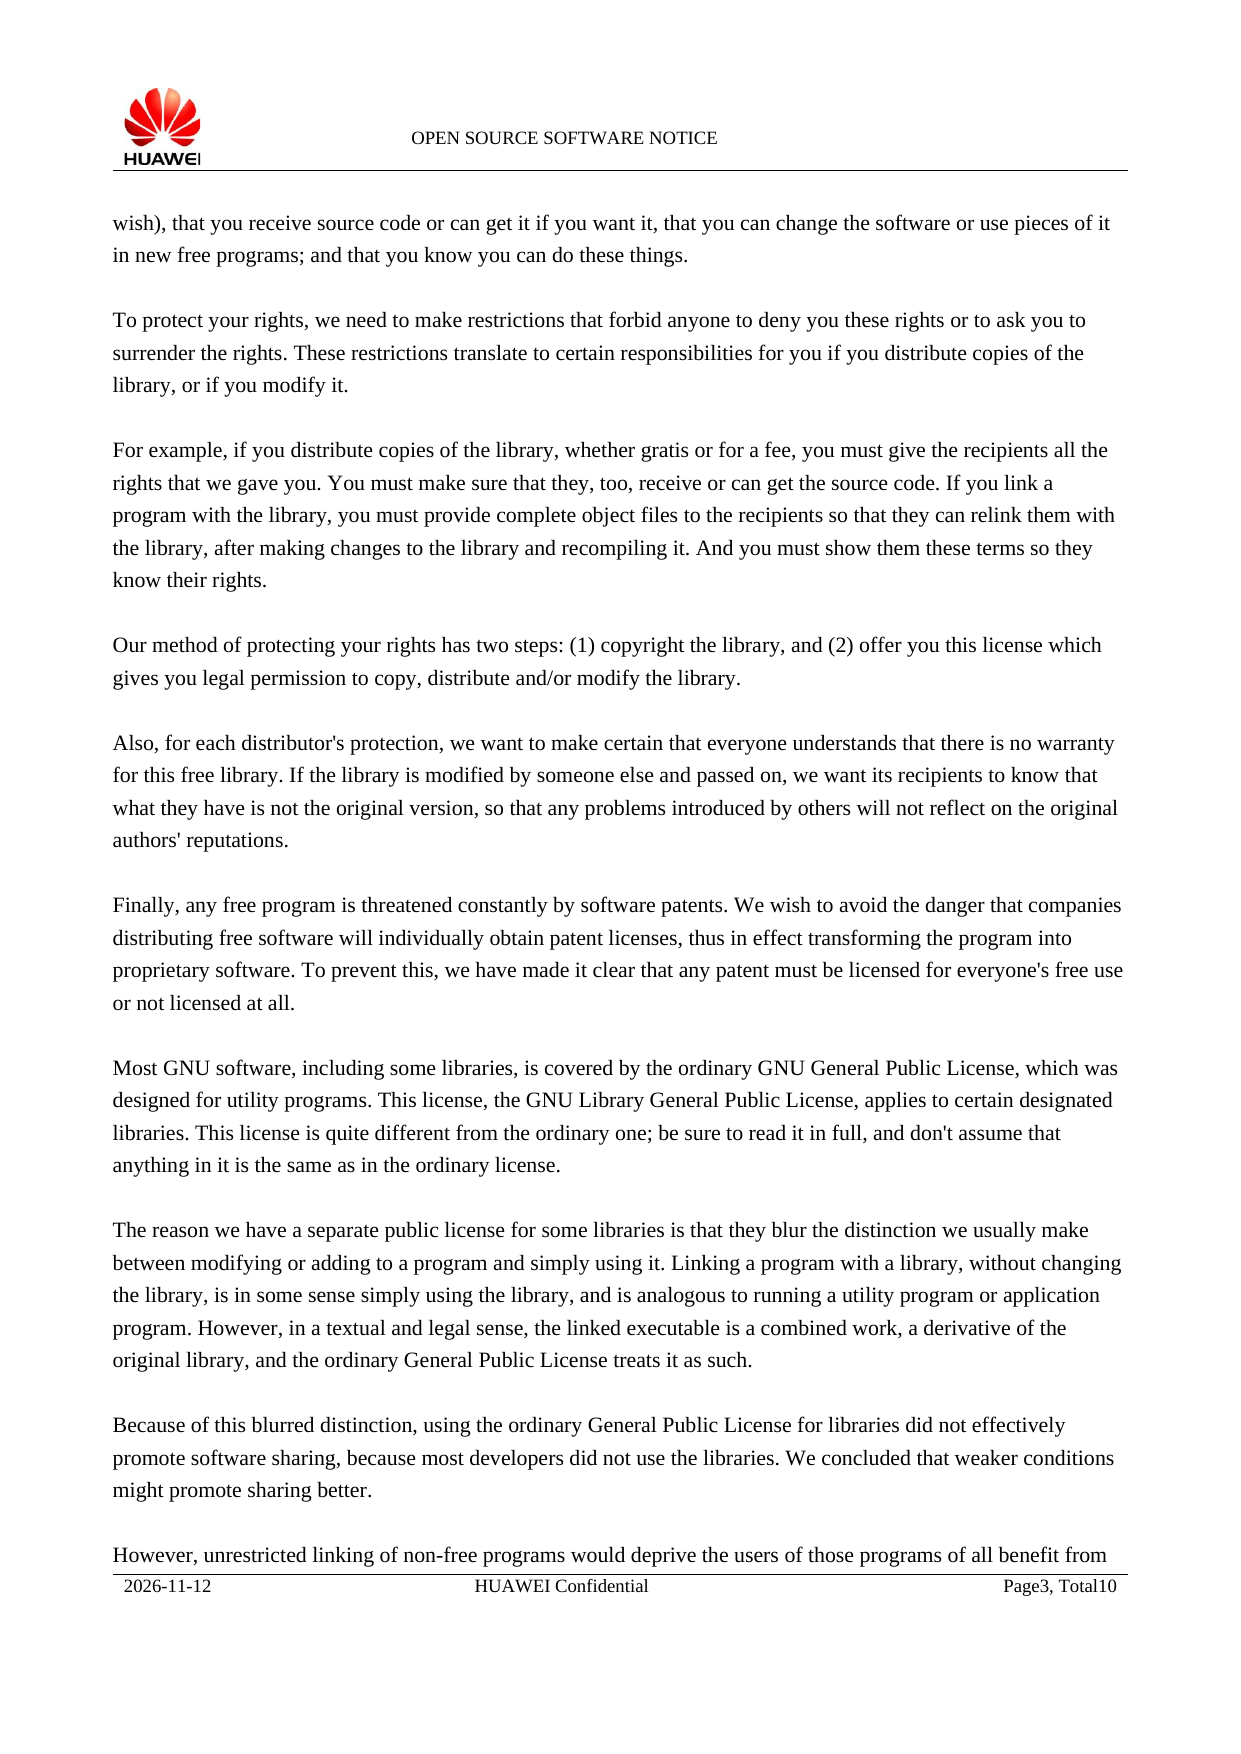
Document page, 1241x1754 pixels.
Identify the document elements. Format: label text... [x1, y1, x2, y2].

picture [124, 88, 201, 165]
